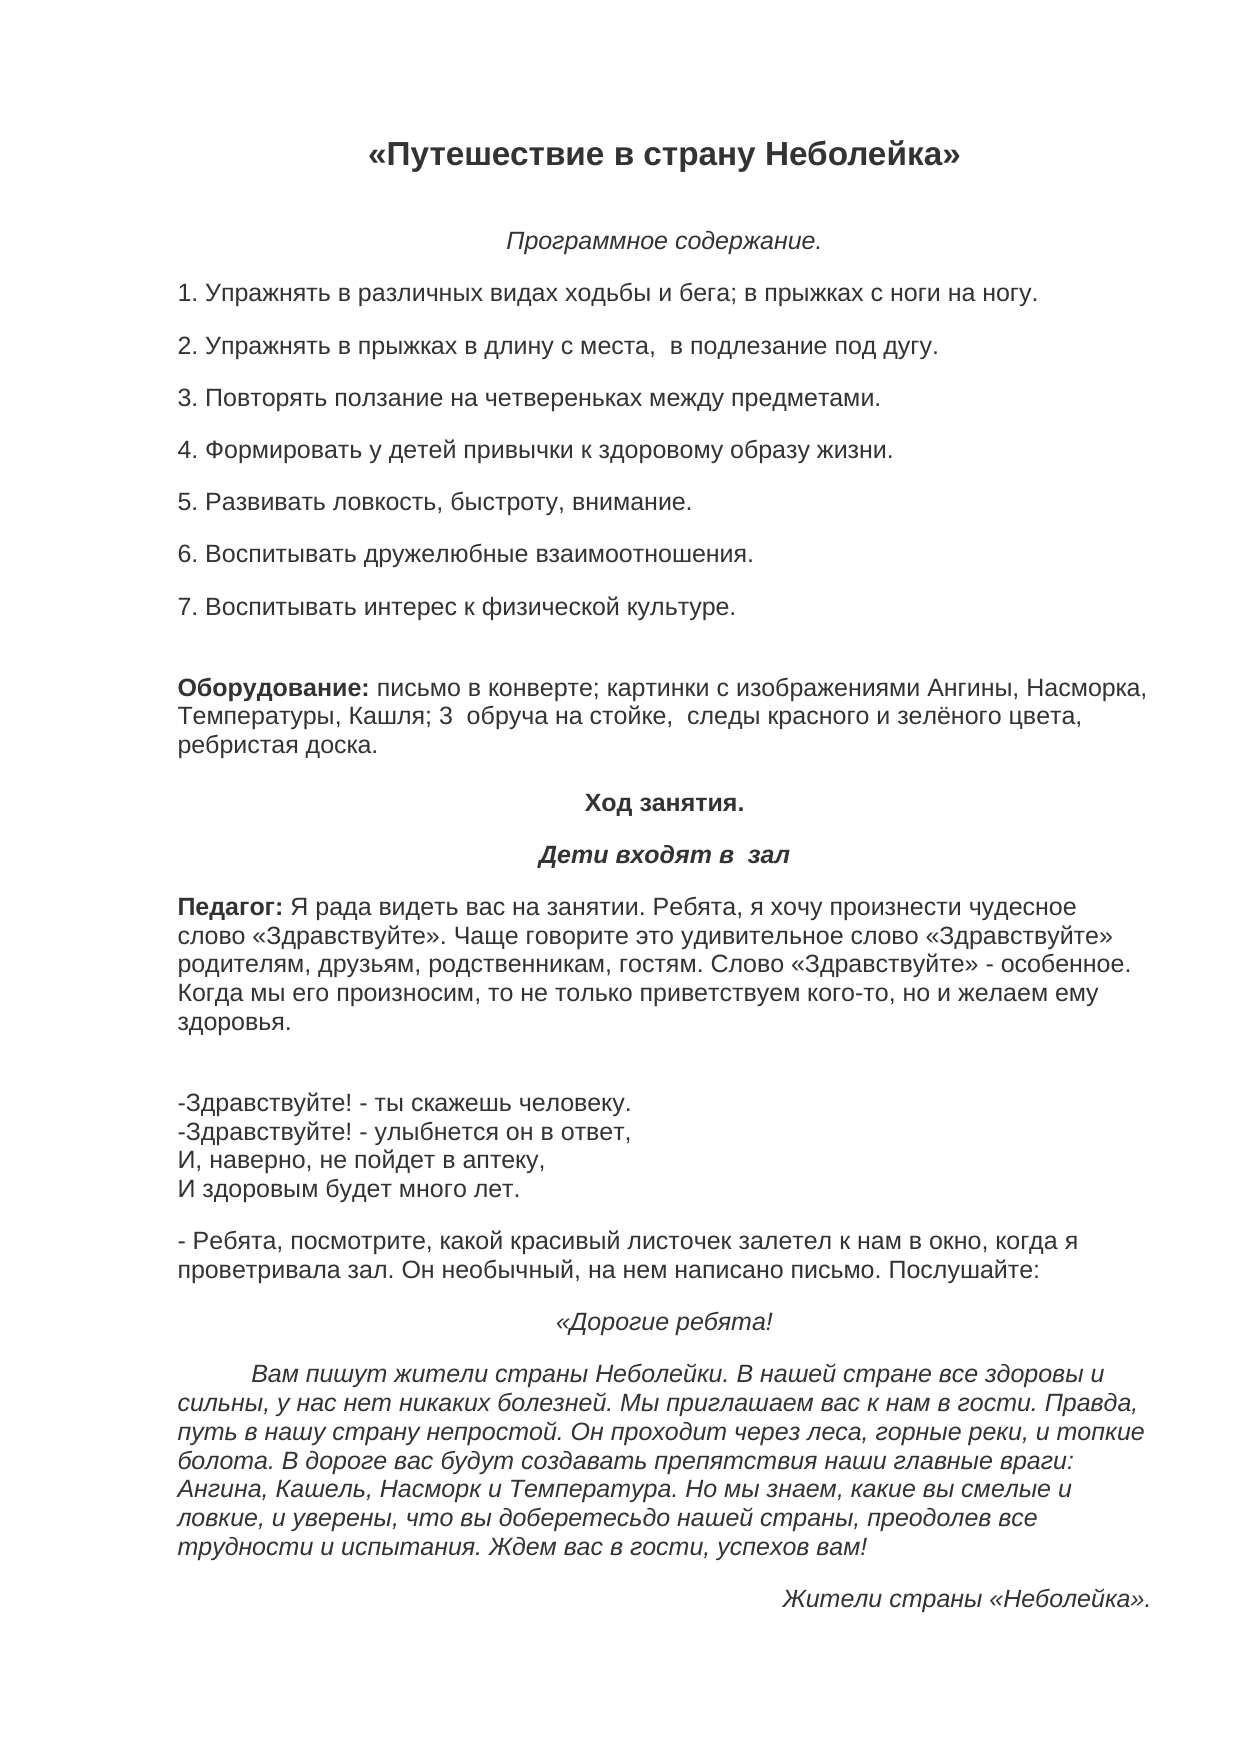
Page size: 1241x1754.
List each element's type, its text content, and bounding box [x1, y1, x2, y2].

text 7. Воспитывать интерес к физической культуре. [177, 592, 1152, 620]
text Дети входят в зал [177, 840, 1152, 868]
text 5. Развивать ловкость, быстроту, внимание. [177, 487, 1152, 516]
text Жители страны «Неболейка». [177, 1584, 1152, 1613]
text -Здравствуйте! - улыбнется он в ответ, [177, 1117, 1152, 1145]
text 1. Упражнять в различных видах ходьбы и бега; в прыжках с ноги на ногу. [177, 278, 1152, 307]
text «Дорогие ребята! [177, 1307, 1152, 1336]
text 4. Формировать у детей привычки к здоровому образу жизни. [177, 435, 1152, 464]
text «Путешествие в страну Неболейка» [177, 134, 1152, 172]
text И здоровым будет много лет. [177, 1174, 1152, 1203]
text 3. Повторять ползание на четвереньках между предметами. [177, 383, 1152, 412]
text 2. Упражнять в прыжках в длину с места, в подлезание под дугу. [177, 331, 1152, 359]
text Педагог: Я рада видеть вас на занятии. Ребята, я хочу произнести чудесное слово «Здравствуйте». Чаще говорите это удивительное слово «Здравствуйте» родителям, друзьям, родственникам, гостям. Слово «Здравствуйте» - особенное. Когда мы его произносим, то не только приветствуем кого-то, но и желаем ему здоровья. [177, 892, 1152, 1036]
text -Здравствуйте! - ты скажешь человеку. [177, 1088, 1152, 1117]
text Вам пишут жители страны Неболейки. В нашей стране все здоровы и сильны, у нас нет никаких болезней. Мы приглашаем вас к нам в гости. Правда, путь в нашу страну непростой. Он проходит через леса, горные реки, и топкие болота. В дороге вас будут создавать препятствия наши главные враги: Ангина, Кашель, Насморк и Температура. Но мы знаем, какие вы смелые и ловкие, и уверены, что вы доберетесьдо нашей страны, преодолев все трудности и испытания. Ждем вас в гости, успехов вам! [177, 1359, 1152, 1561]
text Ход занятия. [177, 787, 1152, 816]
text Оборудование: письмо в конверте; картинки с изображениями Ангины, Насморка, Температуры, Кашля; 3 обруча на стойке, следы красного и зелёного цвета, ребристая доска. [177, 672, 1152, 759]
text Программное содержание. [177, 226, 1152, 255]
text 6. Воспитывать дружелюбные взаимоотношения. [177, 539, 1152, 568]
text И, наверно, не пойдет в аптеку, [177, 1145, 1152, 1174]
text - Ребята, посмотрите, какой красивый листочек залетел к нам в окно, когда я проветривала зал. Он необычный, на нем написано письмо. Послушайте: [177, 1226, 1152, 1284]
